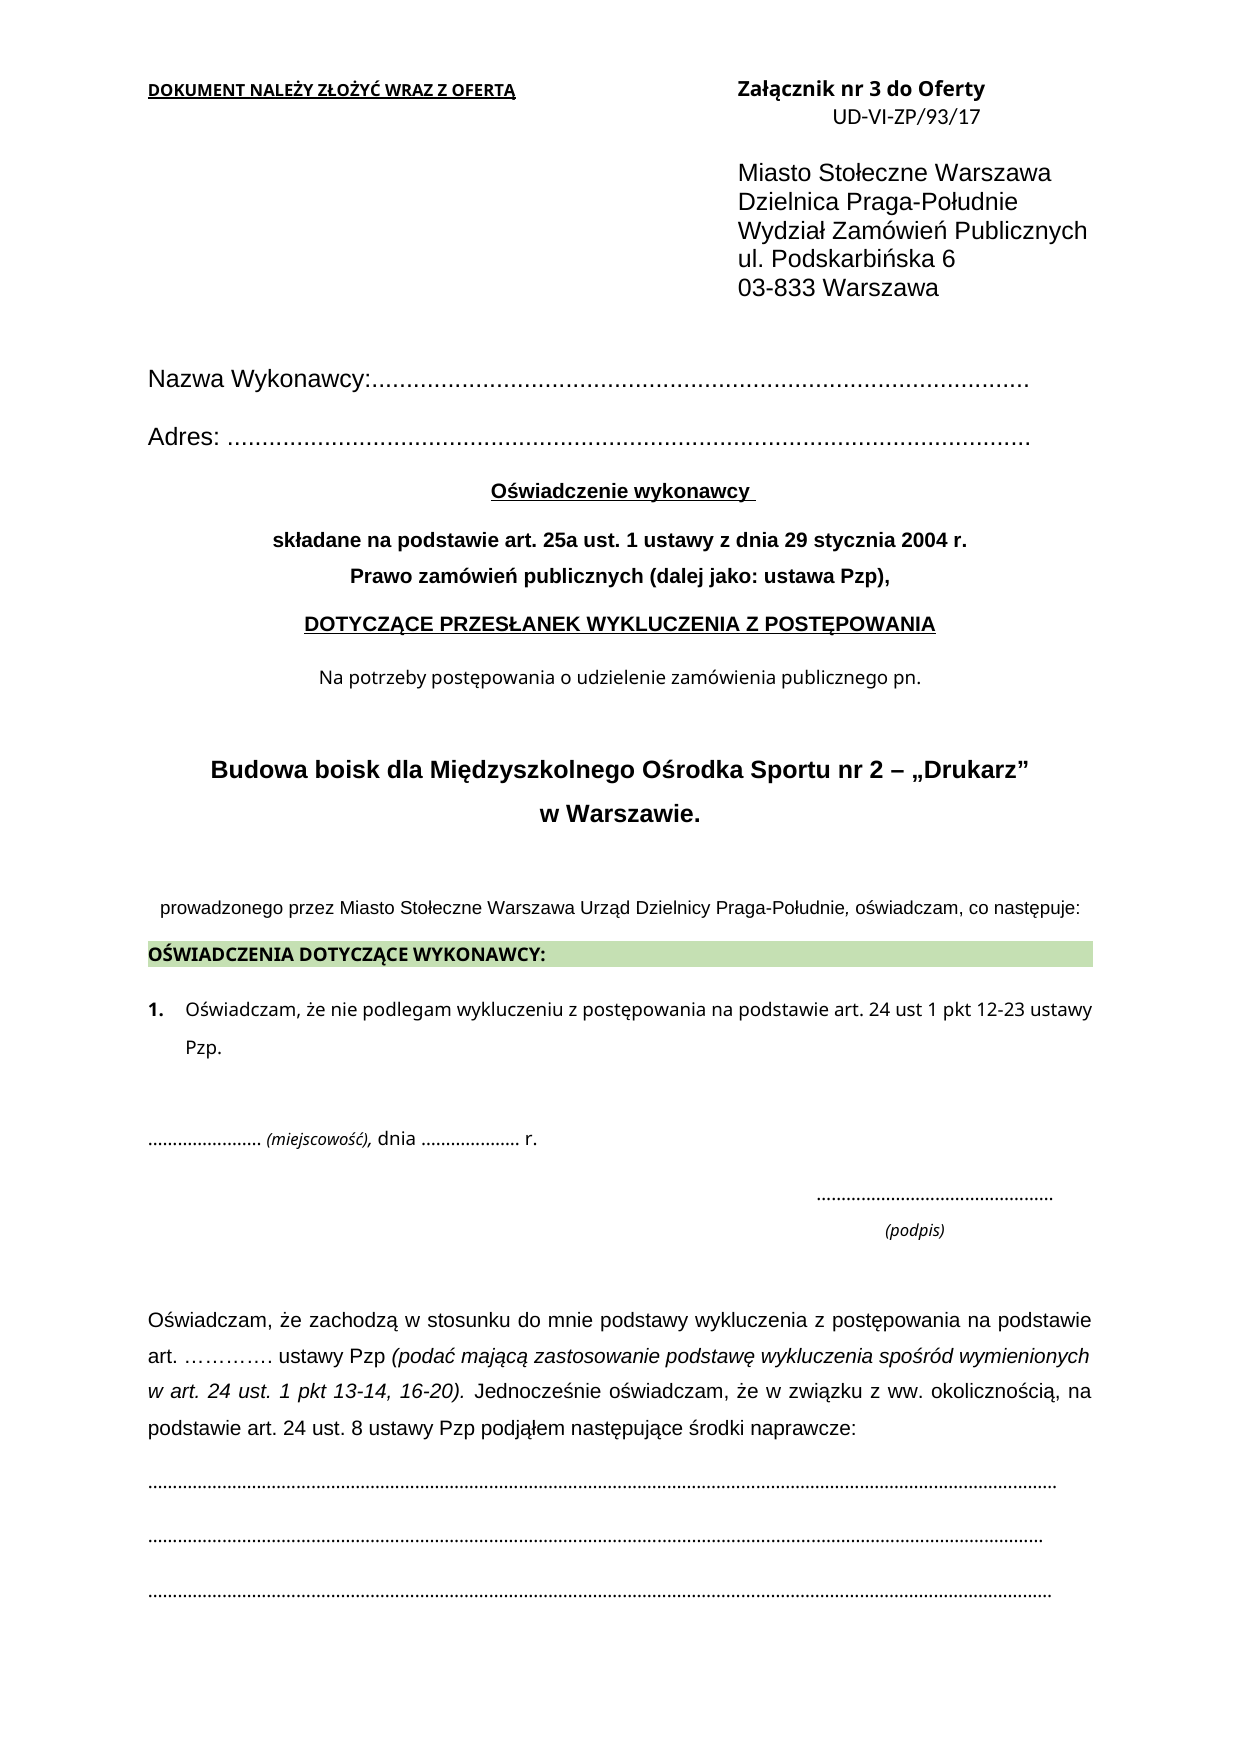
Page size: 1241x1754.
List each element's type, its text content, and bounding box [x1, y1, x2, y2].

text Prawo zamówień publicznych (dalej jako: ustawa Pzp), [148, 564, 1093, 588]
text …………….……. (miejscowość), dnia ………….……. r. [148, 1125, 1093, 1151]
text ………………………………………………………………………………………………………………………………………………………….……… [148, 1468, 1093, 1493]
text ul. Podskarbińska 6 [148, 244, 1093, 273]
text ………………………………………… [148, 1180, 1093, 1206]
text 03-833 Warszawa [148, 273, 1093, 302]
text Na potrzeby postępowania o udzielenie zamówienia publicznego pn. [148, 665, 1093, 690]
text OŚWIADCZENIA DOTYCZĄCE WYKONAWCY: [148, 941, 1093, 967]
text Dzielnica Praga-Południe [148, 187, 1093, 216]
text Wydział Zamówień Publicznych [148, 216, 1093, 244]
text DOTYCZĄCE PRZESŁANEK WYKLUCZENIA Z POSTĘPOWANIA [148, 612, 1093, 636]
text prowadzonego przez Miasto Stołeczne Warszawa Urząd Dzielnicy Praga-Południe, oświadczam, co następuje: [148, 897, 1093, 918]
text Nazwa Wykonawcy:............................................................................................... [148, 364, 1093, 393]
text ………………………………………………………………………………………………………………………………………………………………… [148, 1578, 1093, 1603]
text Budowa boisk dla Międzyszkolnego Ośrodka Sportu nr 2 – „Drukarz” w Warszawie. [148, 719, 1093, 827]
text Adres: .................................................................................................................... [148, 422, 1093, 451]
text Oświadczam, że zachodzą w stosunku do mnie podstawy wykluczenia z postępowania na podstawie art. …………. ustawy Pzp (podać mającą zastosowanie podstawę wykluczenia spośród wymienionych w art. 24 ust. 1 pkt 13-14, 16-20). Jednocześnie oświadczam, że w związku z ww. okolicznością, na podstawie art. 24 ust. 8 ustawy Pzp podjąłem następujące środki naprawcze: [148, 1307, 1093, 1439]
text …………………………………………………………………………………………..…………………...........……………………………………… [148, 1523, 1093, 1548]
list Oświadczam, że nie podlegam wykluczeniu z postępowania na podstawie art. 24 ust 1 pkt 12-23 ustawy Pzp. [148, 996, 1093, 1060]
text Miasto Stołeczne Warszawa [664, 158, 1093, 187]
text (podpis) [148, 1218, 1093, 1241]
text Oświadczenie wykonawcy [148, 479, 1093, 503]
text składane na podstawie art. 25a ust. 1 ustawy z dnia 29 stycznia 2004 r. [148, 528, 1093, 552]
